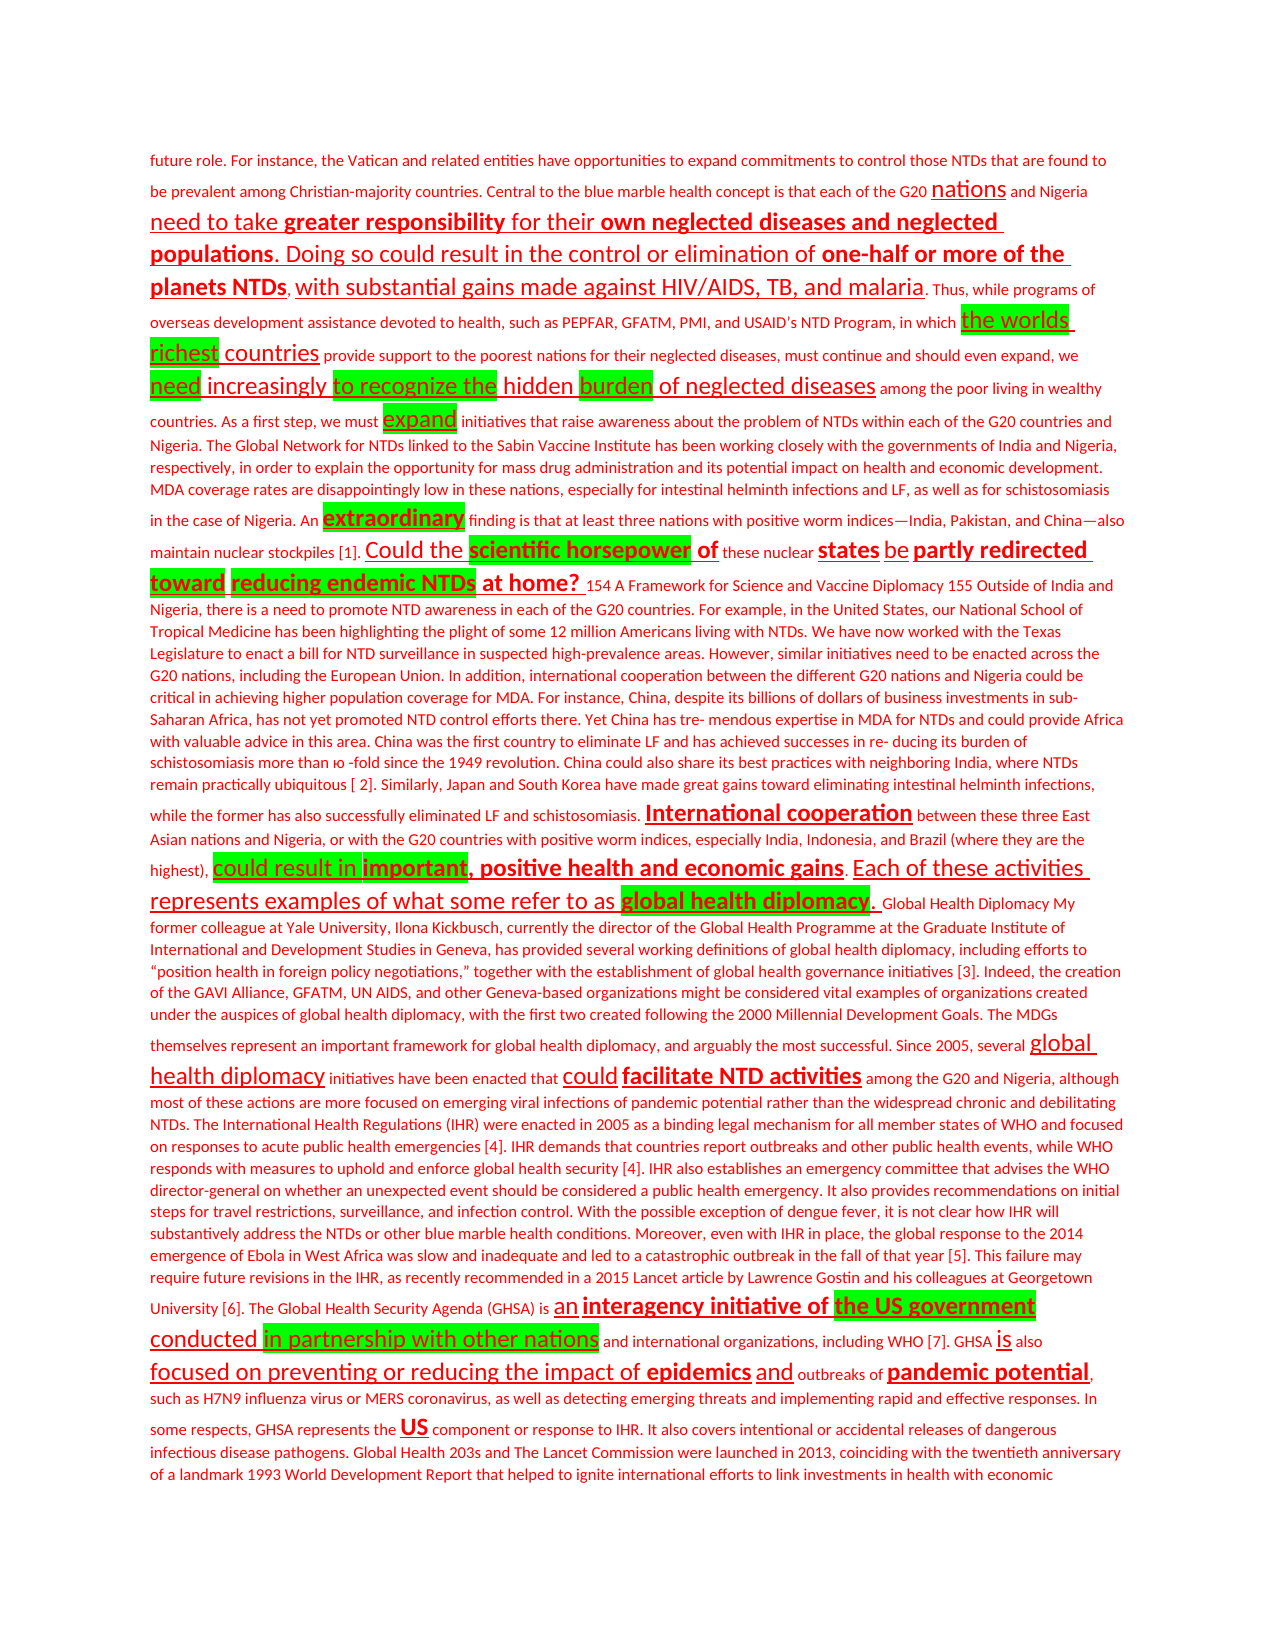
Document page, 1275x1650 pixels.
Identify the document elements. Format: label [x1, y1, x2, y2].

text [150, 150, 1125, 1485]
